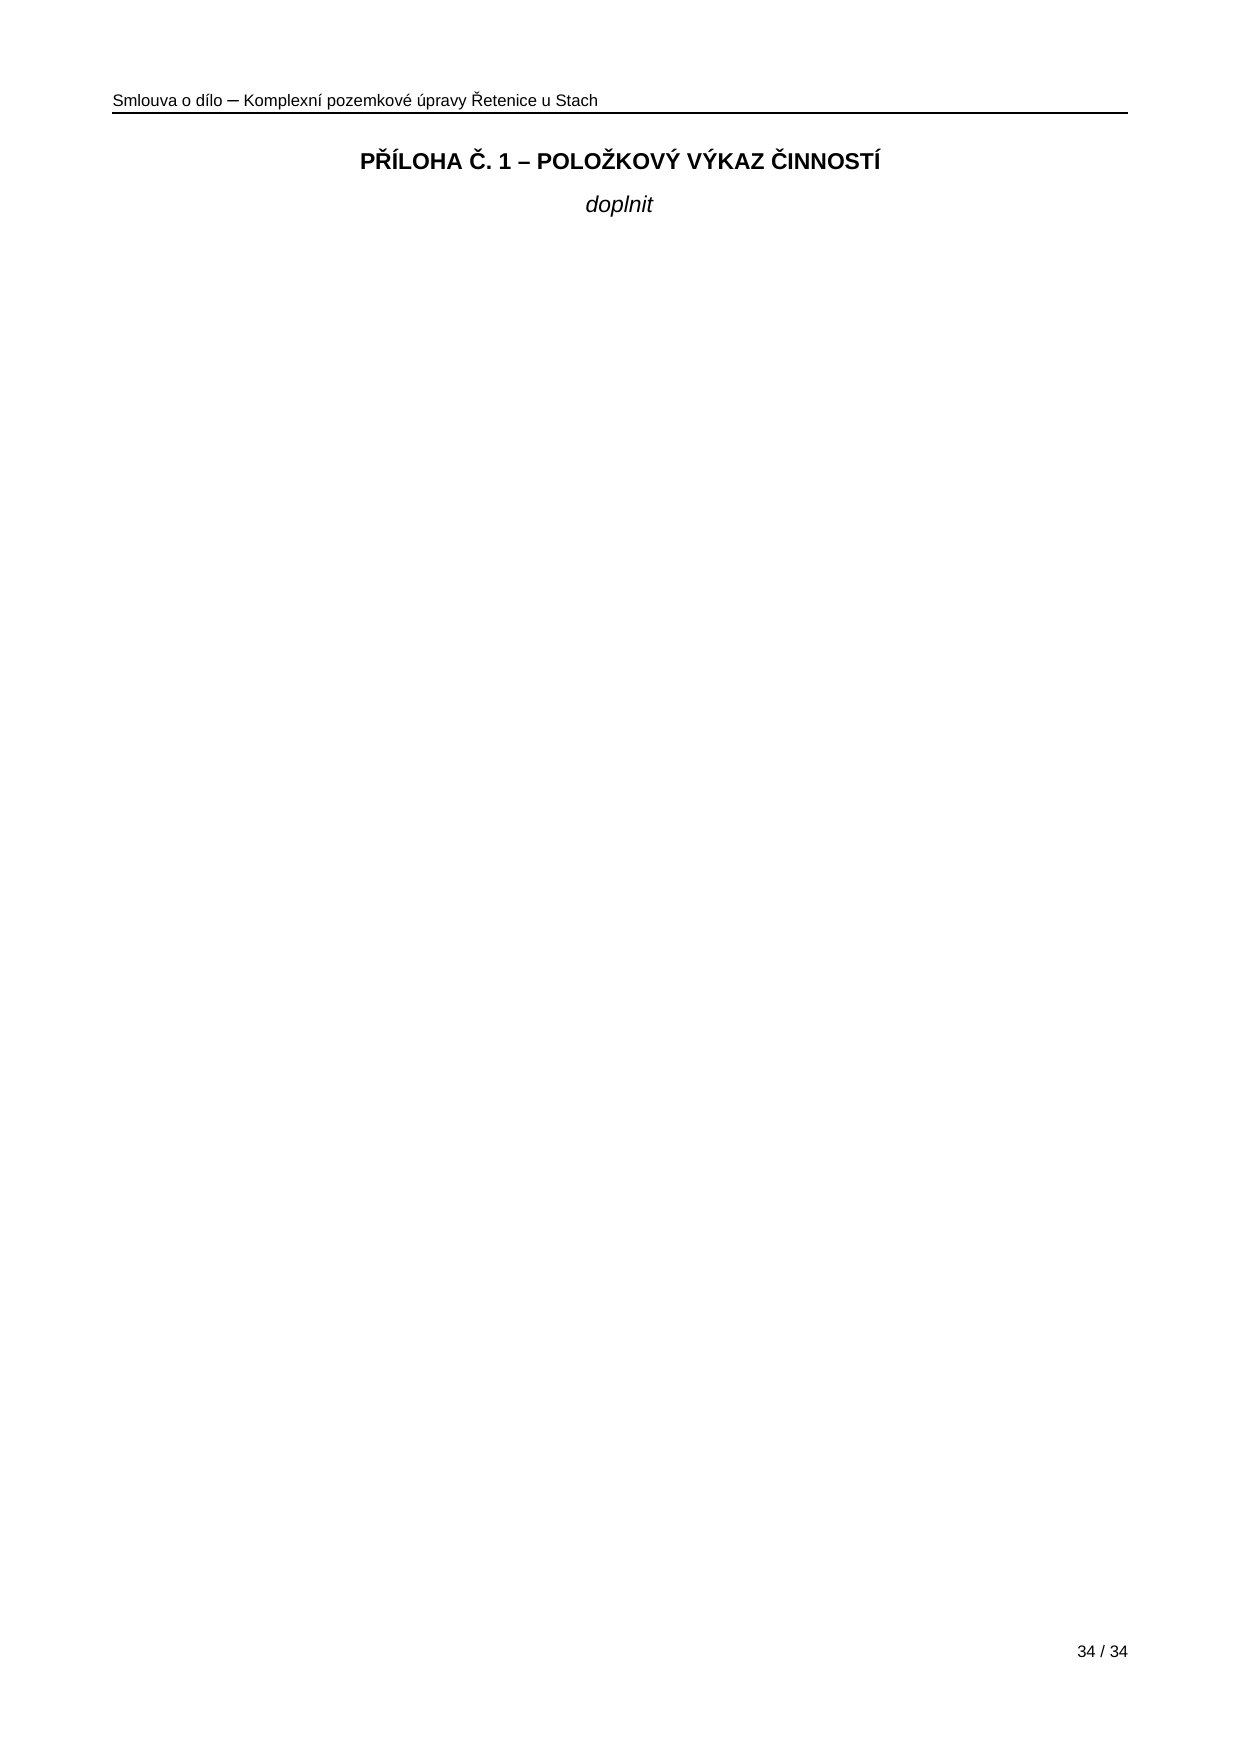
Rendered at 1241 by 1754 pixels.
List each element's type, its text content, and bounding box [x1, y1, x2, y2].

text doplnit [112, 191, 1128, 217]
text Příloha č. 1 – Položkový výkaz Činností [112, 148, 1128, 174]
